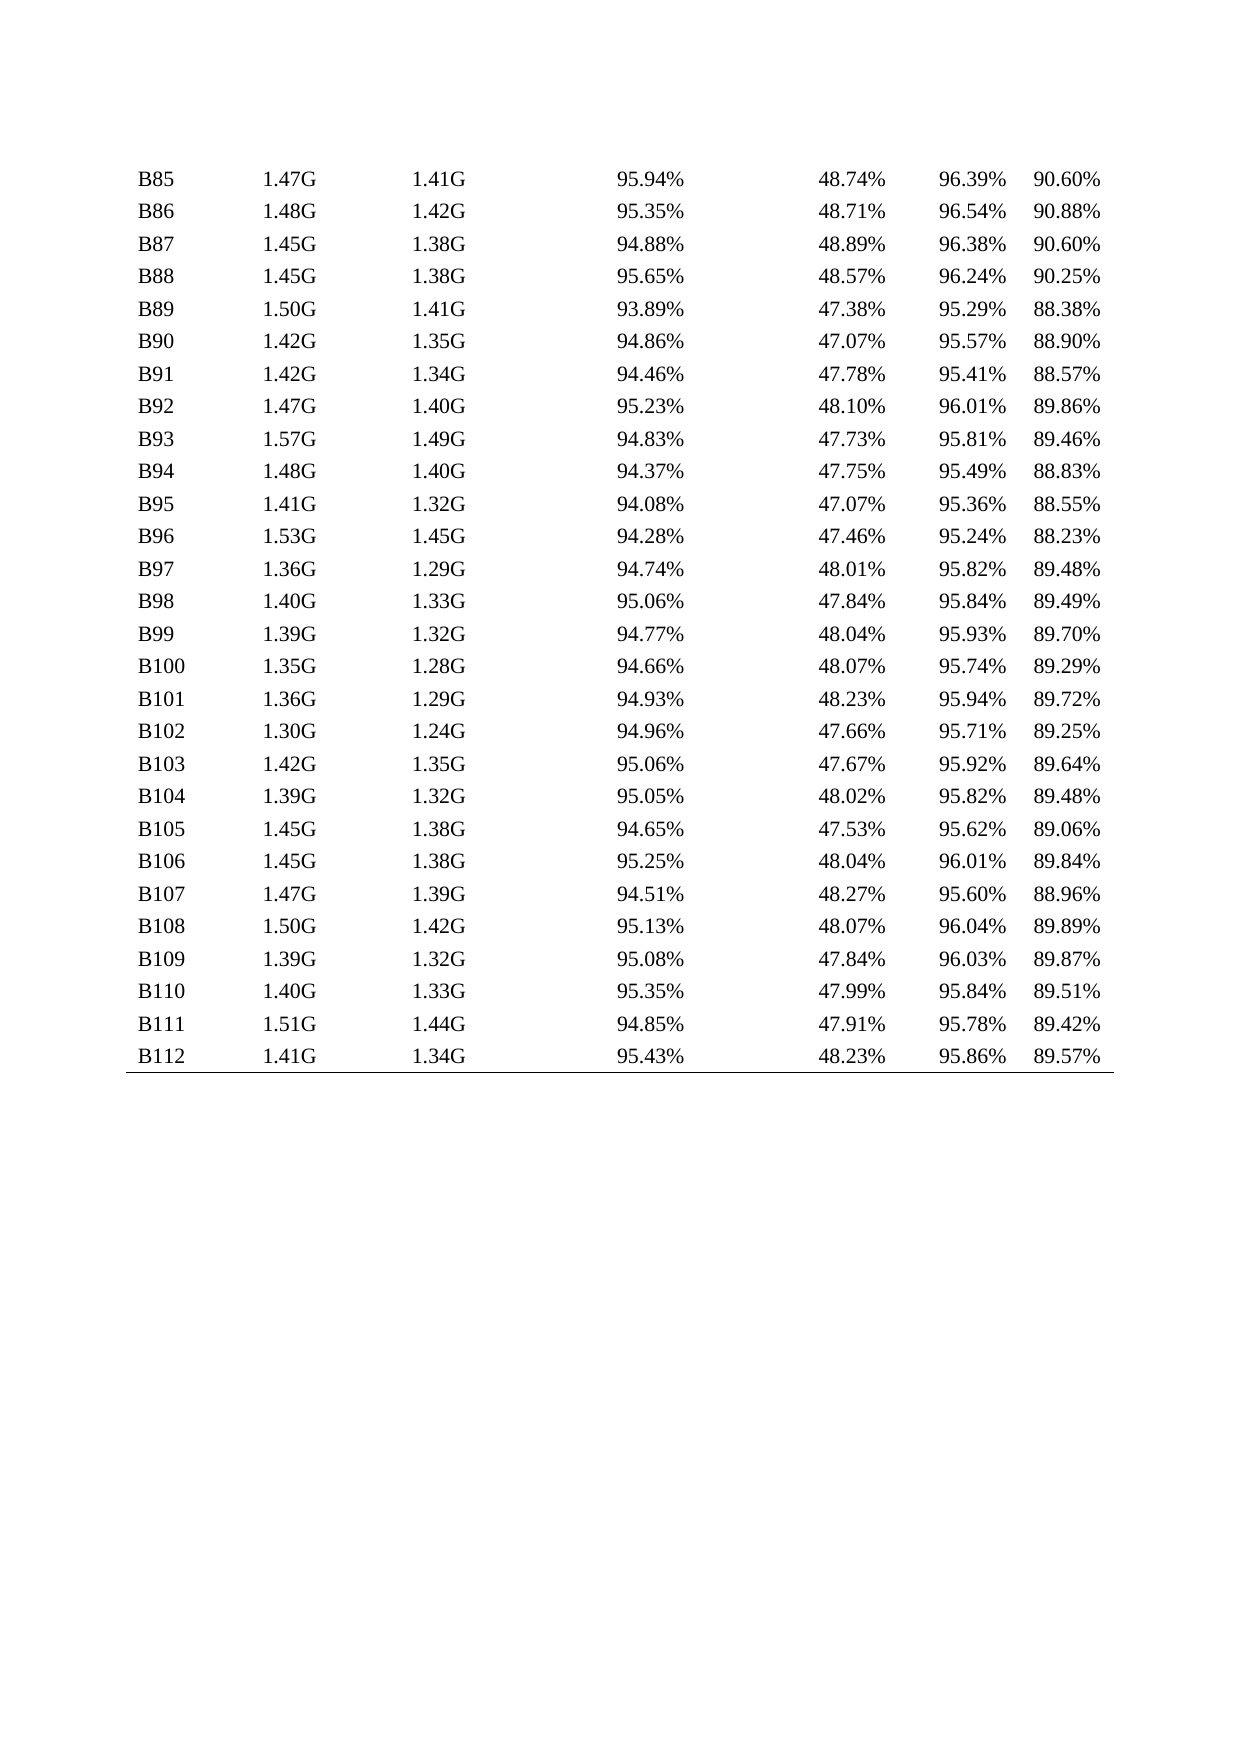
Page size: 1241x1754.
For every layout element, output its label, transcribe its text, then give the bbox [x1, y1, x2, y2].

table_cell 95.94% [522, 162, 779, 194]
table_cell 1.35G [356, 747, 522, 779]
table_cell 48.07% [779, 910, 925, 942]
table_cell 1.34G [356, 357, 522, 389]
table_cell 48.10% [779, 390, 925, 422]
table_cell 48.57% [779, 260, 925, 292]
table_cell 1.40G [356, 390, 522, 422]
table_cell 96.01% [925, 845, 1020, 877]
table_cell 89.46% [1020, 422, 1114, 454]
table_cell 95.94% [925, 682, 1020, 714]
table_cell 1.33G [356, 975, 522, 1007]
table_cell 94.51% [522, 877, 779, 909]
table_cell 89.48% [1020, 780, 1114, 812]
table_cell 88.96% [1020, 877, 1114, 909]
table_cell 95.29% [925, 292, 1020, 324]
table_cell B108 [126, 910, 223, 942]
table_cell 95.49% [925, 455, 1020, 487]
table_cell 94.28% [522, 520, 779, 552]
table_cell B110 [126, 975, 223, 1007]
table_cell 1.40G [223, 585, 356, 617]
table_cell 95.62% [925, 812, 1020, 844]
table_cell 1.41G [356, 292, 522, 324]
table_cell 95.05% [522, 780, 779, 812]
table_cell 95.57% [925, 325, 1020, 357]
table_cell 95.23% [522, 390, 779, 422]
table_cell B90 [126, 325, 223, 357]
table_cell 96.39% [925, 162, 1020, 194]
table_cell B105 [126, 812, 223, 844]
table_cell 94.93% [522, 682, 779, 714]
table_cell 95.13% [522, 910, 779, 942]
table_cell 1.45G [223, 845, 356, 877]
table_cell B86 [126, 195, 223, 227]
table_cell B93 [126, 422, 223, 454]
table_cell 1.51G [223, 1007, 356, 1039]
table_cell 95.82% [925, 780, 1020, 812]
table_cell 95.78% [925, 1007, 1020, 1039]
table_cell 1.39G [223, 617, 356, 649]
table_cell 96.24% [925, 260, 1020, 292]
table_cell 47.07% [779, 487, 925, 519]
table_cell B89 [126, 292, 223, 324]
table_cell 94.66% [522, 650, 779, 682]
table_cell 94.46% [522, 357, 779, 389]
table_cell 94.88% [522, 227, 779, 259]
table_cell 90.60% [1020, 162, 1114, 194]
table_cell B88 [126, 260, 223, 292]
table_cell 1.33G [356, 585, 522, 617]
table_cell 89.29% [1020, 650, 1114, 682]
table_cell 47.67% [779, 747, 925, 779]
table_cell 1.42G [356, 195, 522, 227]
table_cell 1.38G [356, 845, 522, 877]
table_cell 48.74% [779, 162, 925, 194]
table_cell 89.64% [1020, 747, 1114, 779]
table_cell 95.74% [925, 650, 1020, 682]
table_cell 1.45G [223, 227, 356, 259]
table_cell 1.42G [223, 747, 356, 779]
table_cell 93.89% [522, 292, 779, 324]
table_cell 48.23% [779, 1040, 925, 1072]
table_cell 95.24% [925, 520, 1020, 552]
table_cell 1.39G [356, 877, 522, 909]
table_cell B109 [126, 942, 223, 974]
table_cell 89.51% [1020, 975, 1114, 1007]
table_cell 88.83% [1020, 455, 1114, 487]
table_cell B85 [126, 162, 223, 194]
table_cell 95.93% [925, 617, 1020, 649]
table_cell 1.45G [223, 260, 356, 292]
table_cell 1.45G [356, 520, 522, 552]
table_cell 48.04% [779, 845, 925, 877]
table_cell 1.47G [223, 877, 356, 909]
table_cell 95.84% [925, 585, 1020, 617]
table_cell 95.84% [925, 975, 1020, 1007]
table_cell 1.39G [223, 780, 356, 812]
table_cell B101 [126, 682, 223, 714]
table_cell 1.47G [223, 390, 356, 422]
table_cell 1.41G [223, 1040, 356, 1072]
table_cell 1.29G [356, 682, 522, 714]
table_cell 95.06% [522, 747, 779, 779]
table_cell 47.84% [779, 585, 925, 617]
table_cell 1.38G [356, 260, 522, 292]
table_cell 94.96% [522, 715, 779, 747]
table_cell 1.32G [356, 617, 522, 649]
table_cell 89.06% [1020, 812, 1114, 844]
table_cell 1.38G [356, 812, 522, 844]
table_cell B112 [126, 1040, 223, 1072]
table_cell 1.32G [356, 487, 522, 519]
table_cell 1.49G [356, 422, 522, 454]
table_cell 88.57% [1020, 357, 1114, 389]
table_cell 95.86% [925, 1040, 1020, 1072]
table_cell 88.23% [1020, 520, 1114, 552]
table_cell 48.07% [779, 650, 925, 682]
table_cell 1.57G [223, 422, 356, 454]
table_cell 48.89% [779, 227, 925, 259]
table_cell B103 [126, 747, 223, 779]
table_cell 48.71% [779, 195, 925, 227]
table_cell 96.38% [925, 227, 1020, 259]
table_cell B99 [126, 617, 223, 649]
table_cell 47.91% [779, 1007, 925, 1039]
table_cell 95.60% [925, 877, 1020, 909]
table_cell 1.35G [223, 650, 356, 682]
table_cell 47.73% [779, 422, 925, 454]
table_cell B97 [126, 552, 223, 584]
table_cell 1.45G [223, 812, 356, 844]
table_cell 89.87% [1020, 942, 1114, 974]
table_cell 95.81% [925, 422, 1020, 454]
table_cell 89.48% [1020, 552, 1114, 584]
table_cell 89.49% [1020, 585, 1114, 617]
table_cell B100 [126, 650, 223, 682]
table_cell 1.50G [223, 292, 356, 324]
table_cell B106 [126, 845, 223, 877]
table_cell 89.25% [1020, 715, 1114, 747]
table_cell 48.23% [779, 682, 925, 714]
table_cell 95.08% [522, 942, 779, 974]
table_cell 1.53G [223, 520, 356, 552]
table_cell 1.35G [356, 325, 522, 357]
table_cell 47.53% [779, 812, 925, 844]
table_cell 94.85% [522, 1007, 779, 1039]
table_cell 96.04% [925, 910, 1020, 942]
table_cell 1.32G [356, 780, 522, 812]
table_cell B111 [126, 1007, 223, 1039]
table_cell 95.82% [925, 552, 1020, 584]
table_cell 88.90% [1020, 325, 1114, 357]
table_cell 95.35% [522, 975, 779, 1007]
table_cell 47.38% [779, 292, 925, 324]
table_cell B96 [126, 520, 223, 552]
table_cell 90.88% [1020, 195, 1114, 227]
table_cell B98 [126, 585, 223, 617]
table_cell 94.08% [522, 487, 779, 519]
table_cell 95.92% [925, 747, 1020, 779]
table_cell 1.28G [356, 650, 522, 682]
table_cell 90.60% [1020, 227, 1114, 259]
table_cell 94.37% [522, 455, 779, 487]
table_cell 47.84% [779, 942, 925, 974]
table_cell 95.35% [522, 195, 779, 227]
table_cell 47.78% [779, 357, 925, 389]
table_cell 1.47G [223, 162, 356, 194]
table_cell 90.25% [1020, 260, 1114, 292]
table_cell 1.38G [356, 227, 522, 259]
table_cell B107 [126, 877, 223, 909]
table_cell 1.44G [356, 1007, 522, 1039]
table_cell 95.65% [522, 260, 779, 292]
table_cell 1.32G [356, 942, 522, 974]
table_cell B104 [126, 780, 223, 812]
table_cell 89.89% [1020, 910, 1114, 942]
table_cell 1.42G [223, 325, 356, 357]
table_cell 96.54% [925, 195, 1020, 227]
table_cell B102 [126, 715, 223, 747]
table_cell B92 [126, 390, 223, 422]
table_cell 1.29G [356, 552, 522, 584]
table_cell 48.01% [779, 552, 925, 584]
table_cell 88.38% [1020, 292, 1114, 324]
table_cell 95.71% [925, 715, 1020, 747]
table_cell 1.48G [223, 195, 356, 227]
table_cell 1.36G [223, 552, 356, 584]
table_cell 1.30G [223, 715, 356, 747]
table_cell 1.40G [356, 455, 522, 487]
table_cell 1.41G [356, 162, 522, 194]
table_cell 89.86% [1020, 390, 1114, 422]
table_cell 94.74% [522, 552, 779, 584]
table_cell B94 [126, 455, 223, 487]
table_cell 94.83% [522, 422, 779, 454]
table_cell 48.02% [779, 780, 925, 812]
table_cell 94.77% [522, 617, 779, 649]
table_cell 47.46% [779, 520, 925, 552]
table_cell 1.36G [223, 682, 356, 714]
table_cell B95 [126, 487, 223, 519]
table_cell 1.39G [223, 942, 356, 974]
table_cell 47.99% [779, 975, 925, 1007]
table_cell 47.66% [779, 715, 925, 747]
table_cell 1.34G [356, 1040, 522, 1072]
table_cell 1.40G [223, 975, 356, 1007]
table_cell 89.42% [1020, 1007, 1114, 1039]
table_cell 89.70% [1020, 617, 1114, 649]
table_cell 96.01% [925, 390, 1020, 422]
table_cell 48.27% [779, 877, 925, 909]
table_cell 48.04% [779, 617, 925, 649]
table_cell 88.55% [1020, 487, 1114, 519]
table_cell 1.41G [223, 487, 356, 519]
table_cell 1.42G [356, 910, 522, 942]
table_cell 95.43% [522, 1040, 779, 1072]
table_cell 1.42G [223, 357, 356, 389]
table_cell 95.36% [925, 487, 1020, 519]
table_cell 95.06% [522, 585, 779, 617]
table_cell 89.57% [1020, 1040, 1114, 1072]
table_cell 1.50G [223, 910, 356, 942]
table_cell 94.86% [522, 325, 779, 357]
table_cell B91 [126, 357, 223, 389]
table_cell 89.72% [1020, 682, 1114, 714]
table_cell 95.25% [522, 845, 779, 877]
table_cell B87 [126, 227, 223, 259]
table_cell 1.24G [356, 715, 522, 747]
table_cell 47.07% [779, 325, 925, 357]
table_cell 94.65% [522, 812, 779, 844]
table_cell 95.41% [925, 357, 1020, 389]
table_cell 96.03% [925, 942, 1020, 974]
table_cell 1.48G [223, 455, 356, 487]
table_cell 47.75% [779, 455, 925, 487]
table_cell 89.84% [1020, 845, 1114, 877]
